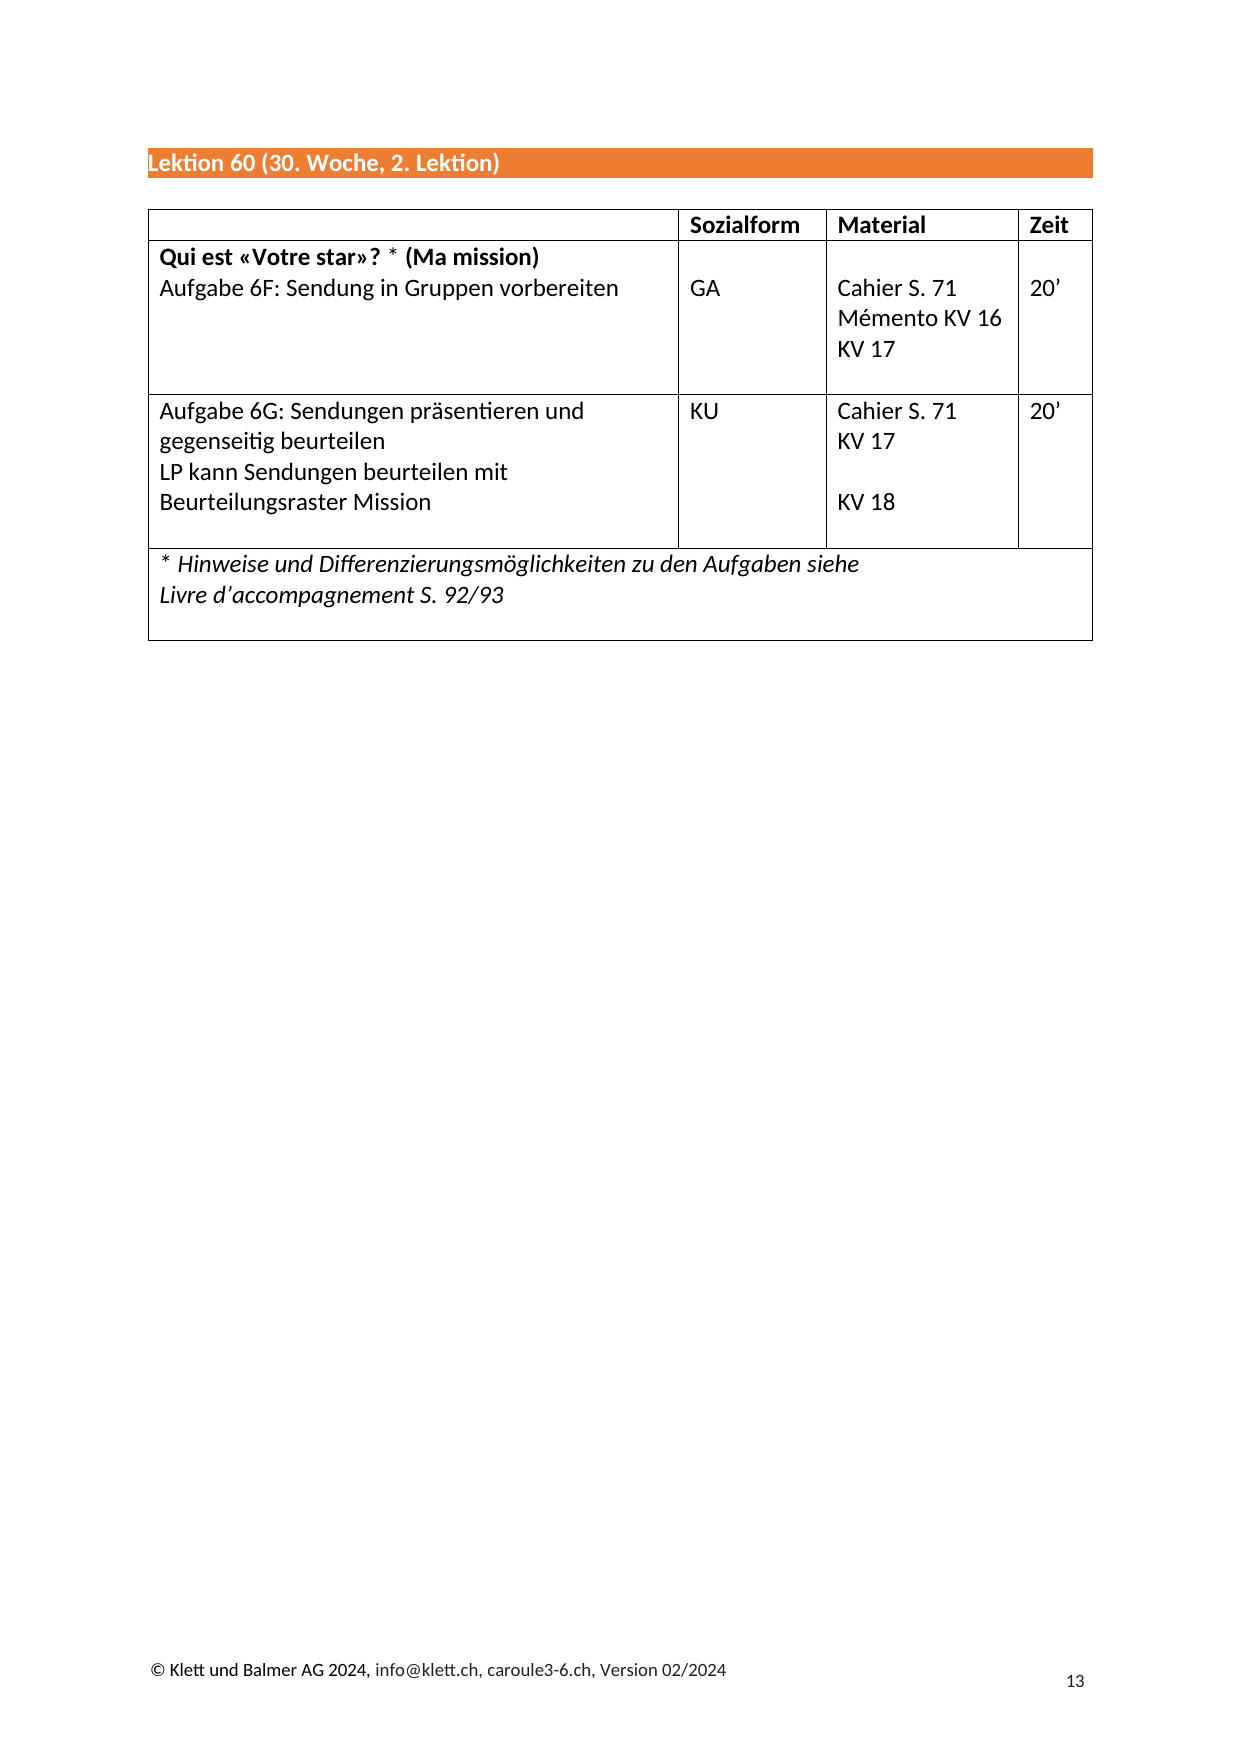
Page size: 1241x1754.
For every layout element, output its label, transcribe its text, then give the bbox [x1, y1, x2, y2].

table_cell * Hinweise und Differenzierungsmöglichkeiten zu den Aufgaben siehe Livre d’accompagnement S. 92/93 [149, 549, 1092, 640]
table_cell KU [679, 395, 826, 547]
table_header Sozialform [679, 210, 826, 240]
table_cell Cahier S. 71 Mémento KV 16 KV 17 [827, 241, 1018, 394]
table_header [149, 210, 678, 240]
table_cell Cahier S. 71 KV 17 KV 18 [827, 395, 1018, 547]
table_cell Qui est «Votre star»? * (Ma mission) Aufgabe 6F: Sendung in Gruppen vorbereiten [149, 241, 678, 394]
table_cell Aufgabe 6G: Sendungen präsentieren und gegenseitig beurteilen LP kann Sendungen beurteilen mit Beurteilungsraster Mission [149, 395, 678, 547]
text Lektion 60 (30. Woche, 2. Lektion) [148, 148, 1093, 178]
table_cell 20’ [1019, 395, 1092, 547]
table_header Material [827, 210, 1018, 240]
table_cell 20’ [1019, 241, 1092, 394]
table_cell GA [679, 241, 826, 394]
table_header Zeit [1019, 210, 1092, 240]
